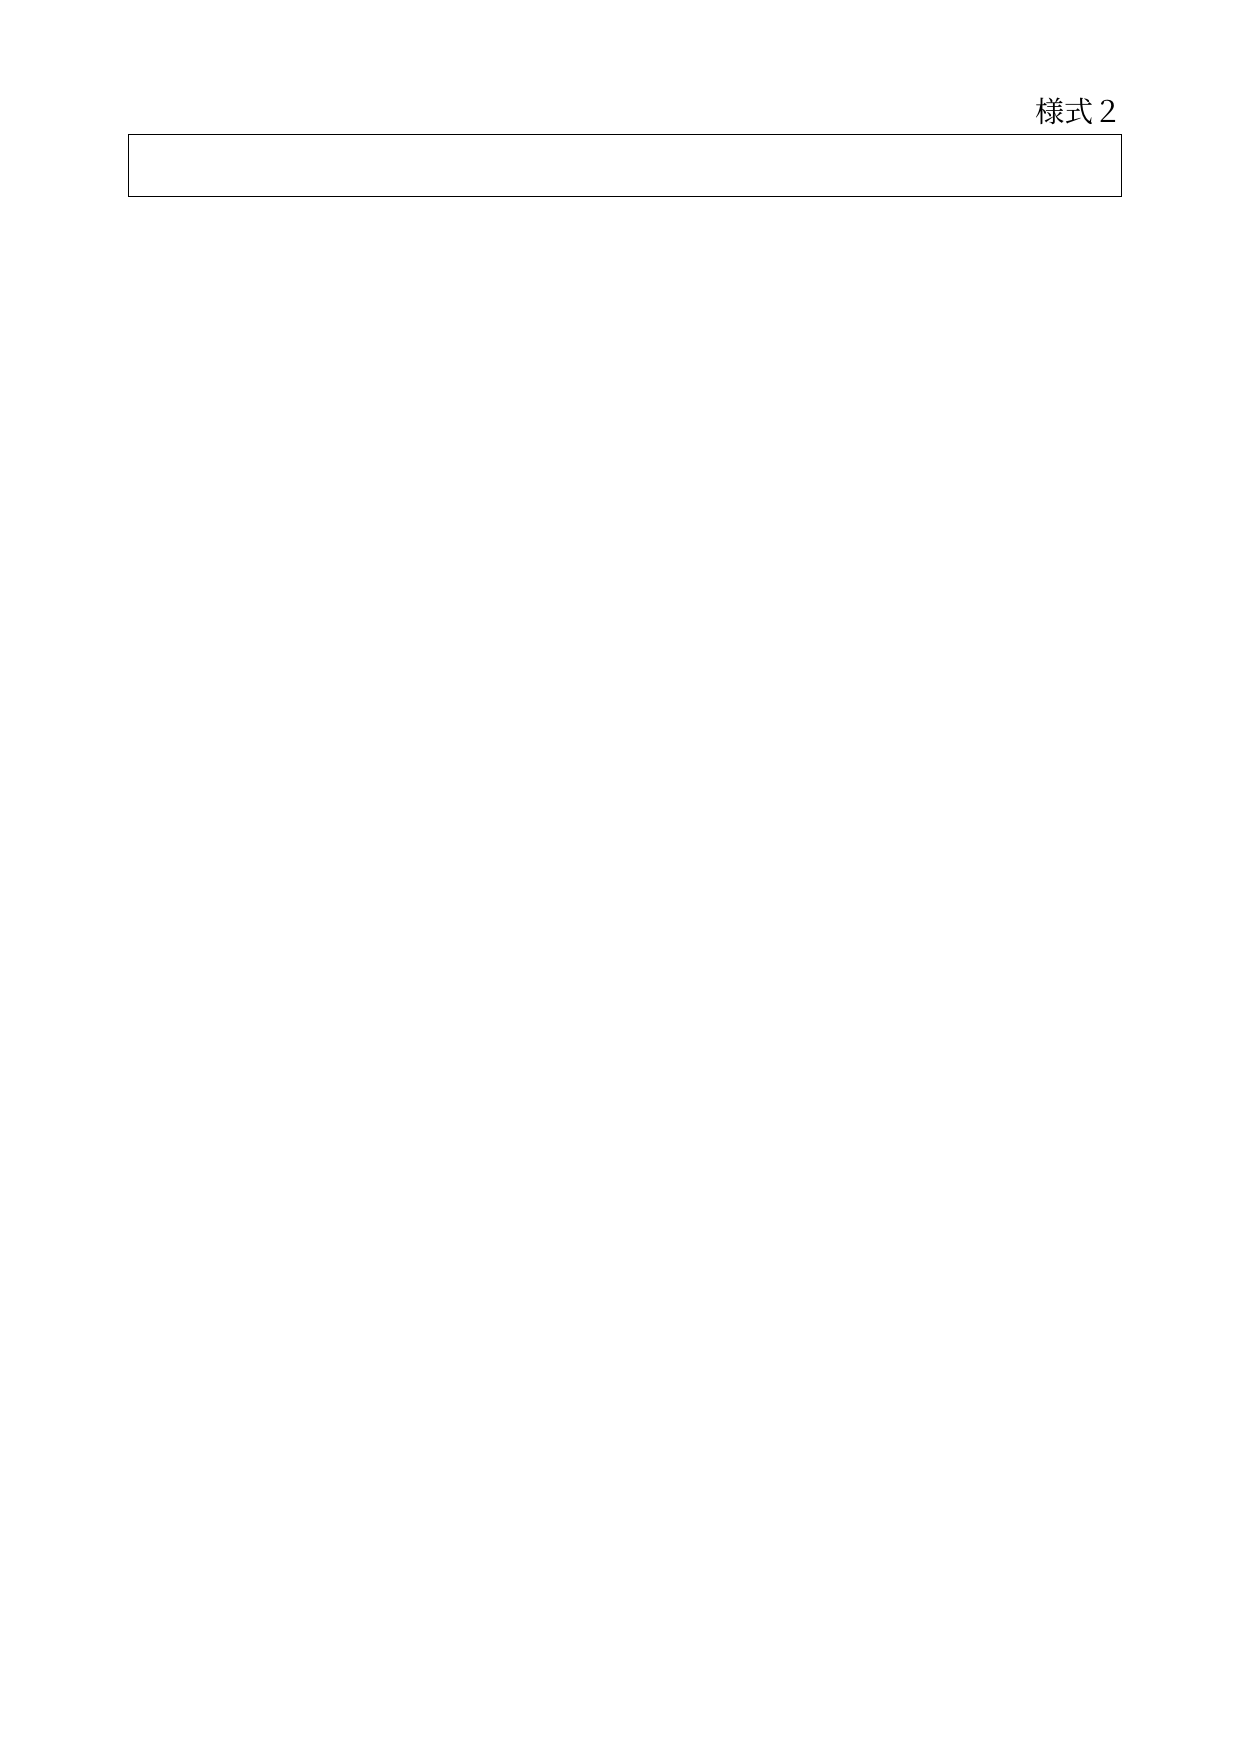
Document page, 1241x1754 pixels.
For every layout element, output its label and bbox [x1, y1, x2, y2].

table_cell [129, 135, 1121, 196]
